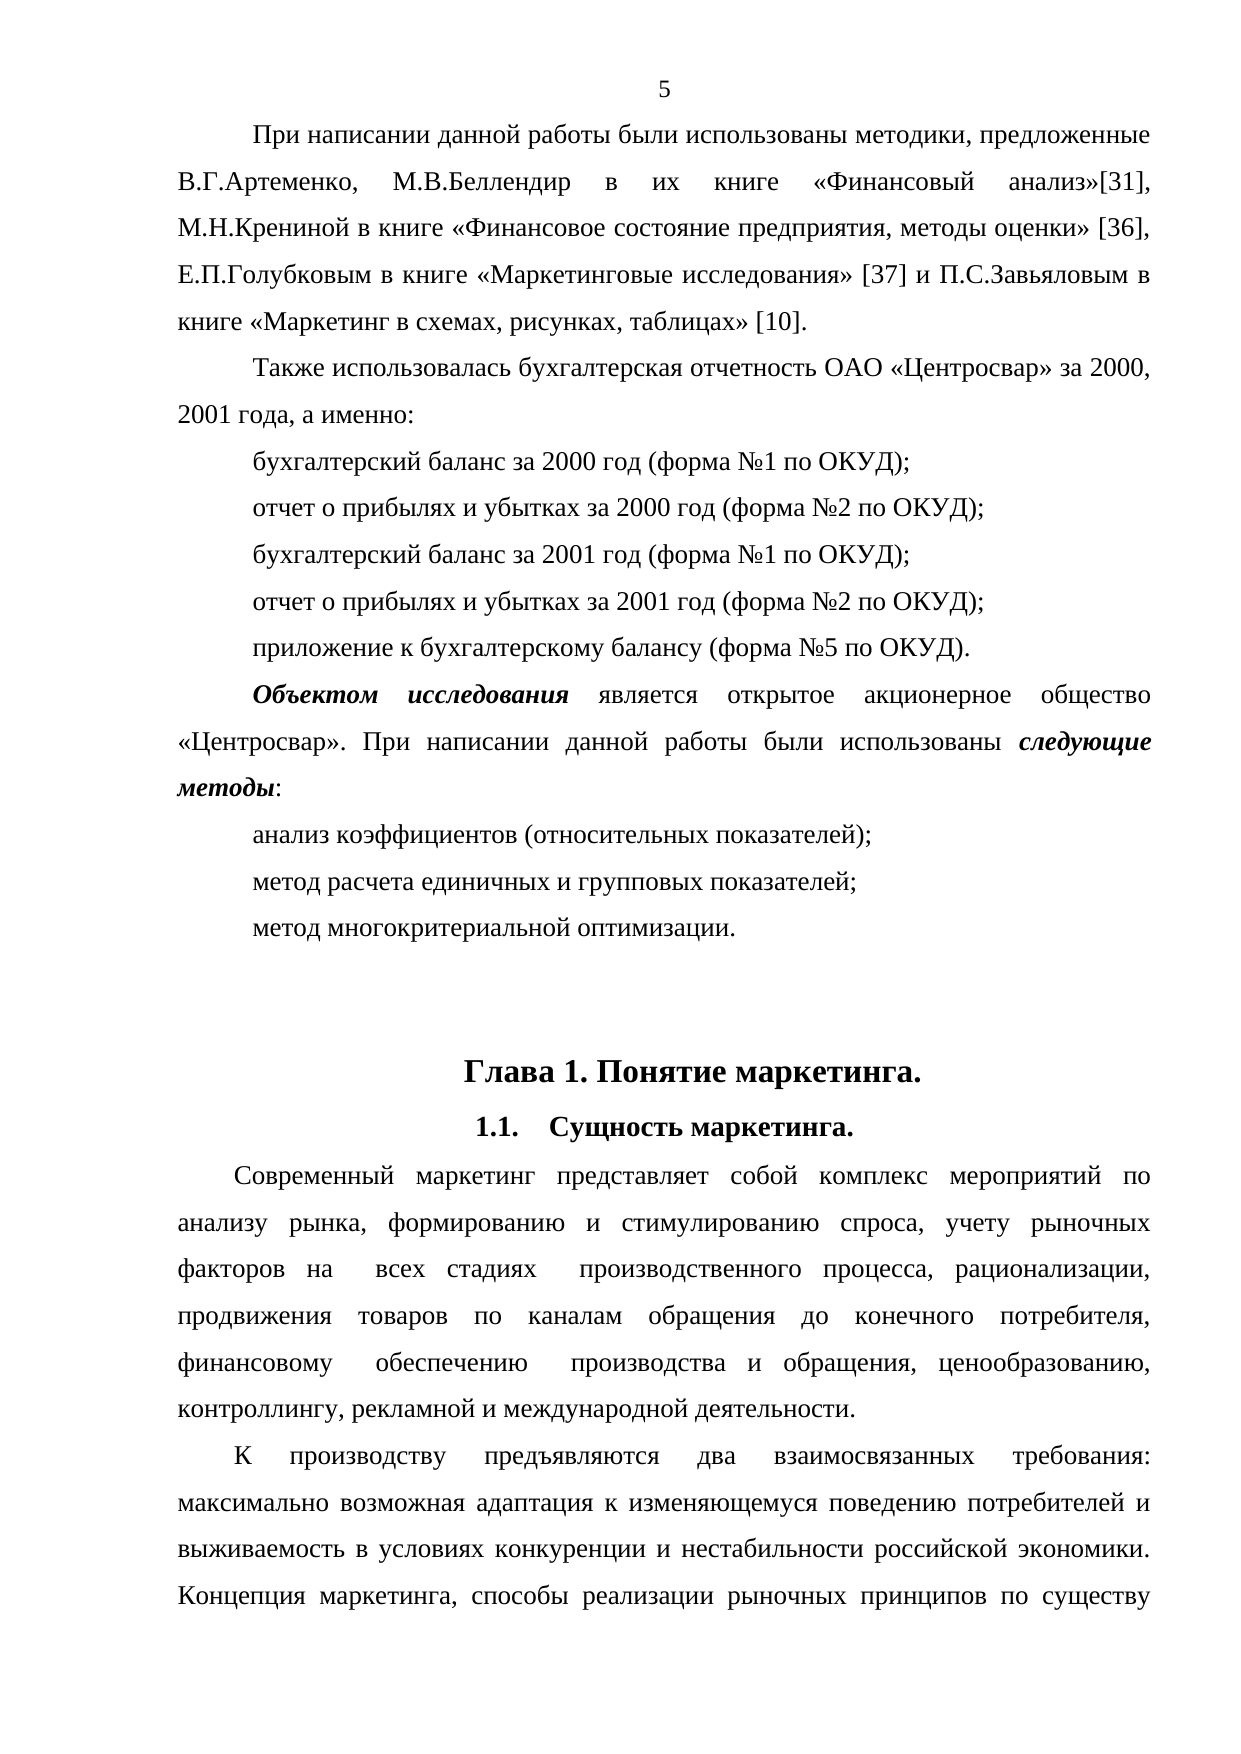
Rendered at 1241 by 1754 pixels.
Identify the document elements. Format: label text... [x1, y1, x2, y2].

text Современный маркетинг представляет собой комплекс мероприятий по анализу рынка, формированию и стимулированию спроса, учету рыночных факторов на всех стадиях производственного процесса, рационализации, продвижения товаров по каналам обращения до конечного потребителя, финансовому обеспечению производства и обращения, ценообразованию, контроллингу, рекламной и международной деятельности. [177, 1159, 1152, 1424]
text бухгалтерский баланс за 2001 год (форма №1 по ОКУД); [177, 538, 1152, 569]
text При написании данной работы были использованы методики, предложенные В.Г.Артеменко, М.В.Беллендир в их книге «Финансовый анализ»[31], М.Н.Крениной в книге «Финансовое состояние предприятия, методы оценки» [36], Е.П.Голубковым в книге «Маркетинговые исследования» [37] и П.С.Завьяловым в книге «Маркетинг в схемах, рисунках, таблицах» [10]. [177, 118, 1152, 336]
text метод многокритериальной оптимизации. [177, 911, 1152, 943]
list Сущность маркетинга. [177, 1109, 1152, 1142]
text анализ коэффициентов (относительных показателей); [177, 818, 1152, 849]
text Также использовалась бухгалтерская отчетность ОАО «Центросвар» за 2000, 2001 года, а именно: [177, 351, 1152, 429]
text Глава 1. Понятие маркетинга. [177, 1051, 1152, 1090]
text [177, 1439, 1152, 1610]
text отчет о прибылях и убытках за 2000 год (форма №2 по ОКУД); [177, 491, 1152, 523]
text приложение к бухгалтерскому балансу (форма №5 по ОКУД). [177, 631, 1152, 663]
text бухгалтерский баланс за 2000 год (форма №1 по ОКУД); [177, 445, 1152, 476]
text метод расчета единичных и групповых показателей; [177, 865, 1152, 896]
text отчет о прибылях и убытках за 2001 год (форма №2 по ОКУД); [177, 585, 1152, 616]
text Объектом исследования является открытое акционерное общество «Центросвар». При написании данной работы были использованы следующие методы: [177, 678, 1152, 803]
